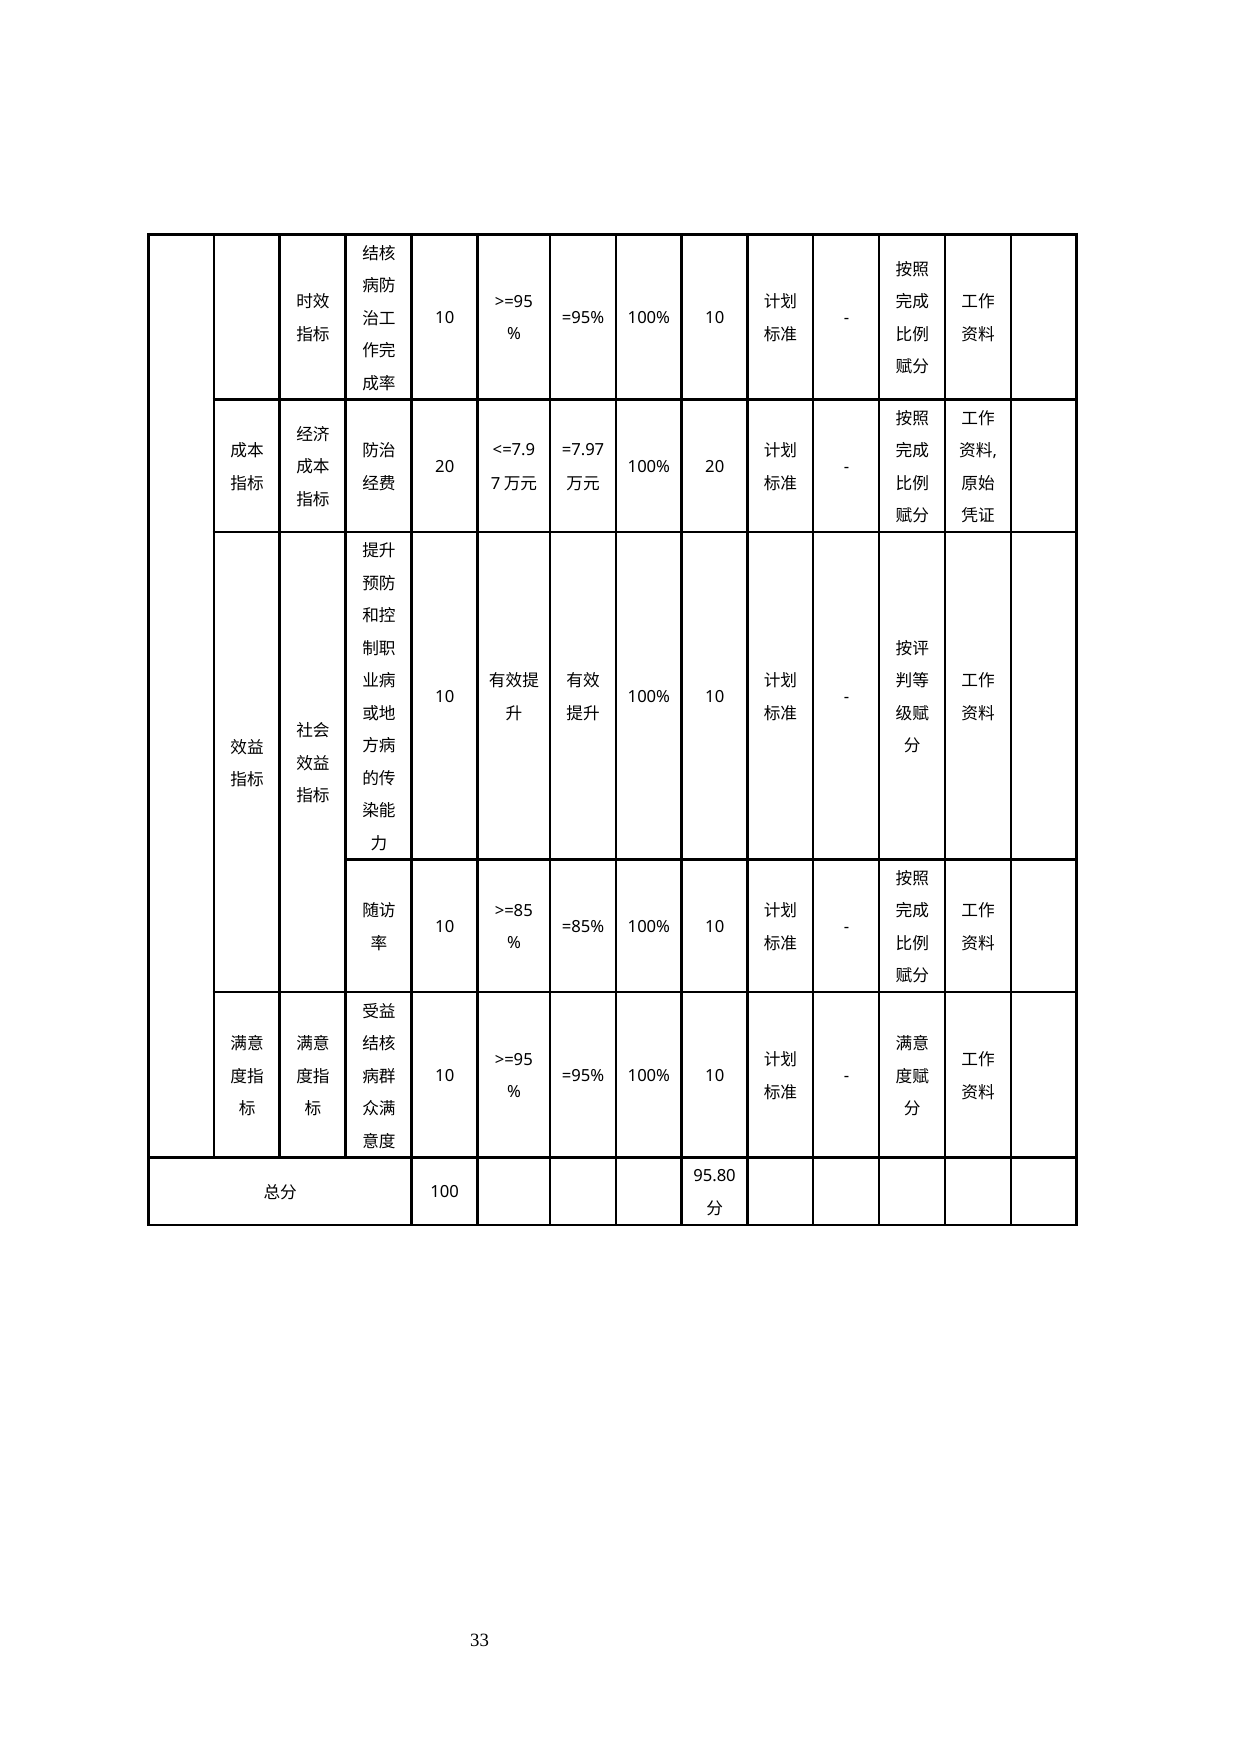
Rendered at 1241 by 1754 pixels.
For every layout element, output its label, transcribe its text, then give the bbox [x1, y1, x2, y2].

table_cell 总分 [150, 1159, 410, 1223]
table_cell 100% [617, 236, 680, 398]
table_cell [1012, 1159, 1075, 1223]
table_cell 结核病防治工作完成率 [347, 236, 410, 398]
table_cell 工作资料 [946, 533, 1010, 858]
table_cell 工作资料 [946, 861, 1010, 991]
table_cell 10 [683, 236, 746, 398]
table_cell - [814, 401, 878, 531]
table_cell 95.80分 [683, 1159, 746, 1223]
table_cell 100% [617, 401, 680, 531]
table_cell [479, 1159, 549, 1223]
table_cell 按照完成比例赋分 [880, 236, 944, 398]
table_cell 10 [683, 861, 746, 991]
table_cell 工作资料 [946, 236, 1010, 398]
table_cell [1012, 861, 1075, 991]
table_cell [946, 1159, 1010, 1223]
table_cell >=85% [479, 861, 549, 991]
table_cell 10 [413, 533, 476, 858]
table_cell [749, 1159, 812, 1223]
table_cell 效益指标 [215, 533, 278, 991]
table_cell - [814, 993, 878, 1156]
table_cell 工作资料 [946, 993, 1010, 1156]
table_cell 按照完成比例赋分 [880, 861, 944, 991]
table_cell =7.97万元 [551, 401, 615, 531]
table_cell 10 [683, 993, 746, 1156]
table_cell 计划标准 [749, 993, 812, 1156]
table_cell =95% [551, 236, 615, 398]
table_cell 防治经费 [347, 401, 410, 531]
table_cell [551, 1159, 615, 1223]
table_cell [814, 1159, 878, 1223]
table_cell 10 [413, 993, 476, 1156]
table_cell 计划标准 [749, 533, 812, 858]
table_cell >=95% [479, 236, 549, 398]
table_cell 满意度指标 [215, 993, 278, 1156]
table_cell 100% [617, 533, 680, 858]
table_cell 100% [617, 993, 680, 1156]
table_cell 工作资料,原始凭证 [946, 401, 1010, 531]
table_cell 10 [683, 533, 746, 858]
table_cell 满意度指标 [281, 993, 344, 1156]
table_cell 10 [413, 861, 476, 991]
table_cell [880, 1159, 944, 1223]
table_cell 满意度赋分 [880, 993, 944, 1156]
table_cell [1012, 993, 1075, 1156]
table_cell 有效提升 [479, 533, 549, 858]
table_cell =95% [551, 993, 615, 1156]
table_cell 随访率 [347, 861, 410, 991]
table_cell >=95% [479, 993, 549, 1156]
table_cell 按照完成比例赋分 [880, 401, 944, 531]
table_cell [1012, 401, 1075, 531]
table_cell - [814, 236, 878, 398]
table_cell <=7.97万元 [479, 401, 549, 531]
table_cell [1012, 533, 1075, 858]
table_cell 10 [413, 236, 476, 398]
table_cell 经济成本指标 [281, 401, 344, 531]
table_cell 成本指标 [215, 401, 278, 531]
table_cell 20 [683, 401, 746, 531]
table_cell 受益结核病群众满意度 [347, 993, 410, 1156]
table_cell [617, 1159, 680, 1223]
table_cell 计划标准 [749, 861, 812, 991]
table_cell - [814, 533, 878, 858]
table_cell 有效提升 [551, 533, 615, 858]
table_cell 100% [617, 861, 680, 991]
table_cell [1012, 236, 1075, 398]
table_cell 20 [413, 401, 476, 531]
table_cell 计划标准 [749, 401, 812, 531]
table_cell 100 [413, 1159, 476, 1223]
table_cell 计划标准 [749, 236, 812, 398]
table_cell 按评判等级赋分 [880, 533, 944, 858]
table_cell =85% [551, 861, 615, 991]
table_cell 提升预防和控制职业病或地方病的传染能力 [347, 533, 410, 858]
table_cell 时效指标 [281, 236, 344, 398]
table_cell 社会效益指标 [281, 533, 344, 991]
table_cell - [814, 861, 878, 991]
